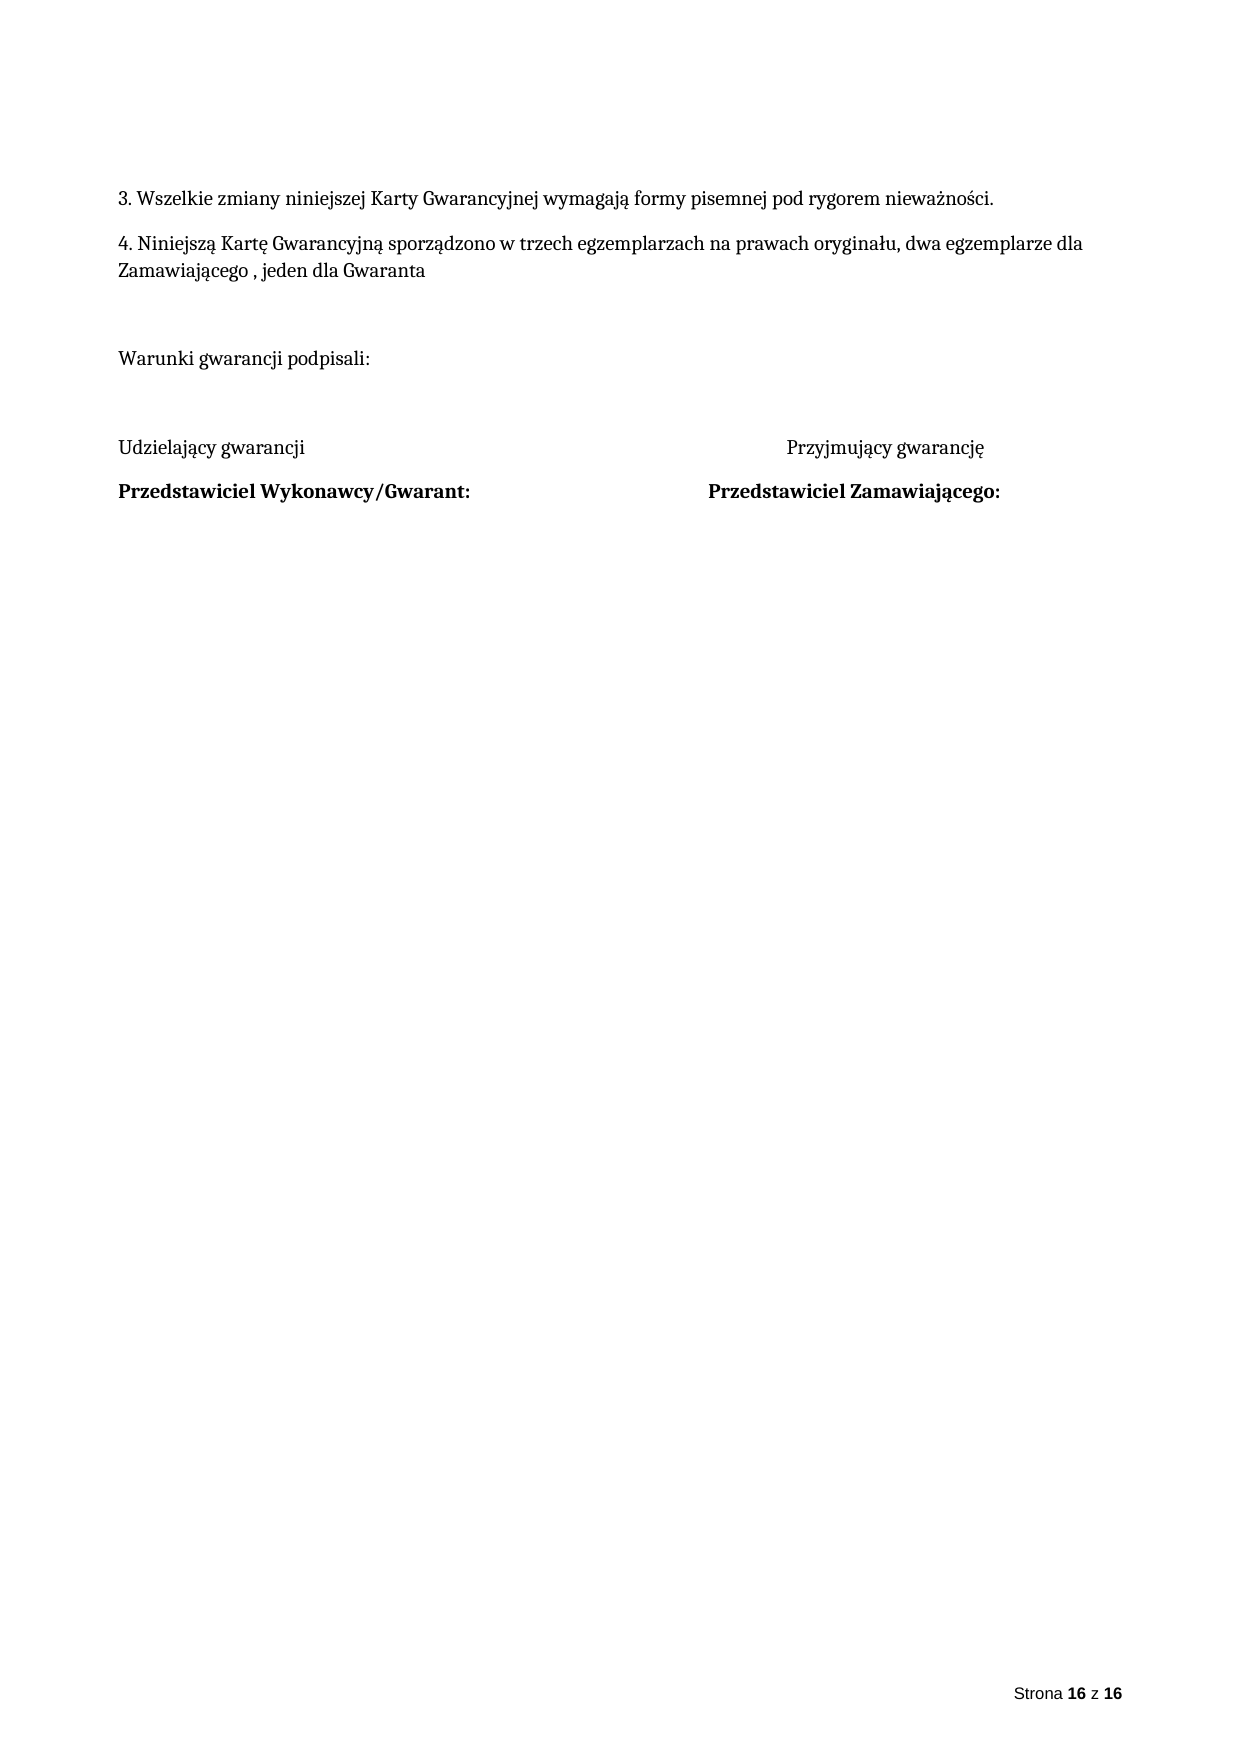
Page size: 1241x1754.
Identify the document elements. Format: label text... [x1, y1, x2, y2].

text 4. Niniejszą Kartę Gwarancyjną sporządzono w trzech egzemplarzach na prawach oryginału, dwa egzemplarze dla Zamawiającego , jeden dla Gwaranta [118, 231, 1122, 283]
text Udzielający gwarancji Przyjmujący gwarancję [118, 435, 1122, 459]
text 3. Wszelkie zmiany niniejszej Karty Gwarancyjnej wymagają formy pisemnej pod rygorem nieważności. [118, 187, 1122, 211]
text Warunki gwarancji podpisali: [118, 347, 1122, 371]
text Przedstawiciel Wykonawcy/Gwarant: Przedstawiciel Zamawiającego: [118, 479, 1122, 503]
